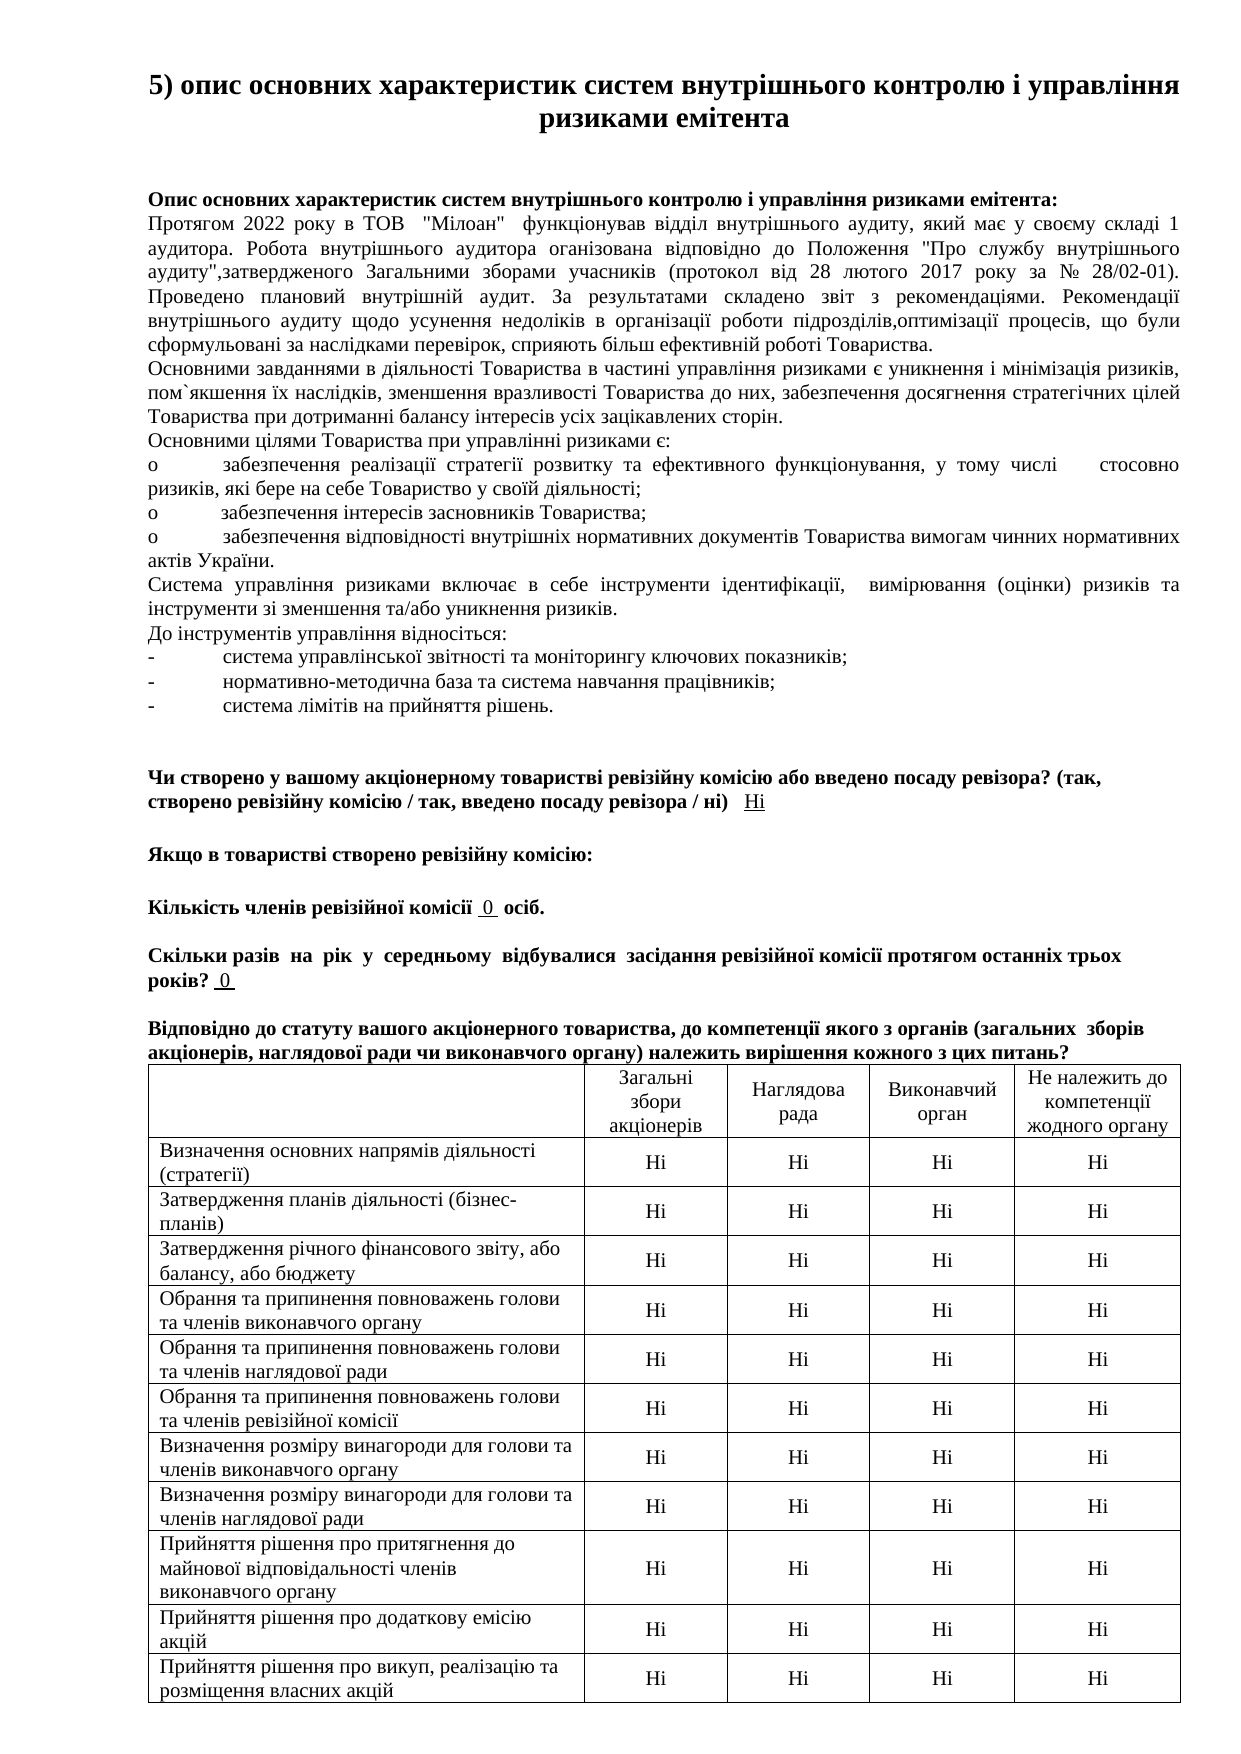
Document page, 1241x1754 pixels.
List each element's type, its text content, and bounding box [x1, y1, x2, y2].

table_cell Ні [585, 1605, 727, 1653]
table_cell Ні [585, 1654, 727, 1702]
table_cell Ні [585, 1384, 727, 1432]
table_cell Ні [728, 1187, 869, 1235]
table_cell Ні [585, 1236, 727, 1284]
table_cell Визначення розміру винагороди для голови та членів наглядової ради [149, 1482, 584, 1530]
table_cell Ні [870, 1605, 1014, 1653]
table_cell Ні [728, 1482, 869, 1530]
table_cell Ні [585, 1335, 727, 1383]
table_cell Ні [870, 1187, 1014, 1235]
text o забезпечення реалізації стратегії розвитку та ефективного функціонування, у тому числі стосовно ризиків, які бере на себе Товариство у своїй діяльності; [148, 452, 1181, 500]
text Опис основних характеристик систем внутрішнього контролю і управління ризиками емітента: [148, 187, 1181, 211]
table_header Загальні збори акціонерів [585, 1065, 727, 1137]
table_cell Ні [585, 1433, 727, 1481]
text Відповідно до статуту вашого акціонерного товариства, до компетенції якого з органів (загальних зборів акціонерів, наглядової ради чи виконавчого органу) належить вирішення кожного з цих питань? [148, 1016, 1181, 1064]
text o забезпечення інтересів засновників Товариства; [148, 500, 1181, 524]
table_header Не належить до компетенції жодного органу [1015, 1065, 1180, 1137]
table_cell Визначення основних напрямів діяльності (стратегії) [149, 1138, 584, 1186]
text - нормативно-методична база та система навчання працівників; [148, 668, 1181, 693]
table_cell Ні [728, 1654, 869, 1702]
text Система управління ризиками включає в себе інструменти ідентифікації, вимірювання (оцінки) ризиків та інструменти зі зменшення та/або уникнення ризиків. [148, 572, 1181, 620]
table_cell Ні [1015, 1384, 1180, 1432]
table_cell Ні [728, 1236, 869, 1284]
table_header Наглядова рада [728, 1065, 869, 1137]
table_cell Прийняття рішення про викуп, реалізацію та розміщення власних акцій [149, 1654, 584, 1702]
table_cell Ні [1015, 1654, 1180, 1702]
table_cell Ні [1015, 1605, 1180, 1653]
table_cell Обрання та припинення повноважень голови та членів наглядової ради [149, 1335, 584, 1383]
table_cell Ні [1015, 1482, 1180, 1530]
table_cell Ні [870, 1286, 1014, 1334]
table_cell Затвердження річного фінансового звіту, або балансу, або бюджету [149, 1236, 584, 1284]
text Якщо в товаристві створено ревізійну комісію: [148, 842, 1181, 866]
table_cell Ні [585, 1531, 727, 1603]
table_cell Прийняття рішення про притягнення до майнової відповідальності членів виконавчого органу [149, 1531, 584, 1603]
text Основними цілями Товариства при управлінні ризиками є: [148, 428, 1181, 452]
table_cell Прийняття рішення про додаткову емісію акцій [149, 1605, 584, 1653]
table_cell Обрання та припинення повноважень голови та членів виконавчого органу [149, 1286, 584, 1334]
table_cell Ні [585, 1187, 727, 1235]
text Скільки разів на рік у середньому відбувалися засідання ревізійної комісії протягом останніх трьох років? 0 [148, 943, 1181, 992]
table_cell Ні [870, 1236, 1014, 1284]
table_cell Ні [1015, 1433, 1180, 1481]
table_cell Ні [585, 1138, 727, 1186]
table_cell Ні [728, 1138, 869, 1186]
table_cell Ні [870, 1482, 1014, 1530]
table_cell Ні [870, 1654, 1014, 1702]
table_cell Затвердження планів діяльності (бізнес-планів) [149, 1187, 584, 1235]
table_cell Ні [728, 1286, 869, 1334]
table_cell Ні [585, 1286, 727, 1334]
table_cell Ні [728, 1433, 869, 1481]
table_cell Ні [870, 1433, 1014, 1481]
text - система управлінської звітності та моніторингу ключових показників; [148, 644, 1181, 668]
table_cell Ні [728, 1531, 869, 1603]
table_cell Ні [1015, 1286, 1180, 1334]
table_cell Ні [1015, 1236, 1180, 1284]
table_cell Ні [1015, 1138, 1180, 1186]
table_header Виконавчий орган [870, 1065, 1014, 1137]
table_cell Ні [870, 1384, 1014, 1432]
text o забезпечення відповідності внутрішніх нормативних документів Товариства вимогам чинних нормативних актів України. [148, 524, 1181, 572]
table_cell Ні [870, 1531, 1014, 1603]
table_cell Ні [728, 1384, 869, 1432]
text - система лімітів на прийняття рішень. [148, 693, 1181, 717]
table_cell Ні [1015, 1187, 1180, 1235]
table_cell Ні [728, 1335, 869, 1383]
table_cell Ні [585, 1482, 727, 1530]
text Основними завданнями в діяльності Товариства в частині управління ризиками є уникнення і мінімізація ризиків, пом`якшення їх наслідків, зменшення вразливості Товариства до них, забезпечення досягнення стратегічних цілей Товариства при дотриманні балансу інтересів усіх зацікавлених сторін. [148, 356, 1181, 428]
text Протягом 2022 року в ТОВ "Мілоан" функціонував відділ внутрішнього аудиту, який має у своєму складі 1 аудитора. Робота внутрішнього аудитора оганізована відповідно до Положення "Про службу внутрішнього аудиту",затвердженого Загальними зборами учасників (протокол від 28 лютого 2017 року за № 28/02-01). Проведено плановий внутрішній аудит. За результатами складено звіт з рекомендаціями. Рекомендації внутрішнього аудиту щодо усунення недоліків в організації роботи підрозділів,оптимізації процесів, що були сформульовані за наслідками перевірок, сприяють більш ефективній роботі Товариства. [148, 211, 1181, 356]
table_header [149, 1065, 584, 1137]
table_cell Ні [870, 1335, 1014, 1383]
table_cell Ні [1015, 1335, 1180, 1383]
table_cell Ні [870, 1138, 1014, 1186]
table_cell Ні [1015, 1531, 1180, 1603]
table_cell Обрання та припинення повноважень голови та членів ревізійної комісії [149, 1384, 584, 1432]
text 5) опис основних характеристик систем внутрішнього контролю і управління ризиками емітента [148, 67, 1181, 134]
text До інструментів управління відносіться: [148, 620, 1181, 644]
table_cell Визначення розміру винагороди для голови та членів виконавчого органу [149, 1433, 584, 1481]
text Чи створено у вашому акціонерному товаристві ревізійну комісію або введено посаду ревізора? (так, створено ревізійну комісію / так, введено посаду ревізора / ні) Ні [148, 765, 1181, 813]
text Кількість членів ревізійної комісії 0 осіб. [148, 895, 1181, 919]
table_cell Ні [728, 1605, 869, 1653]
